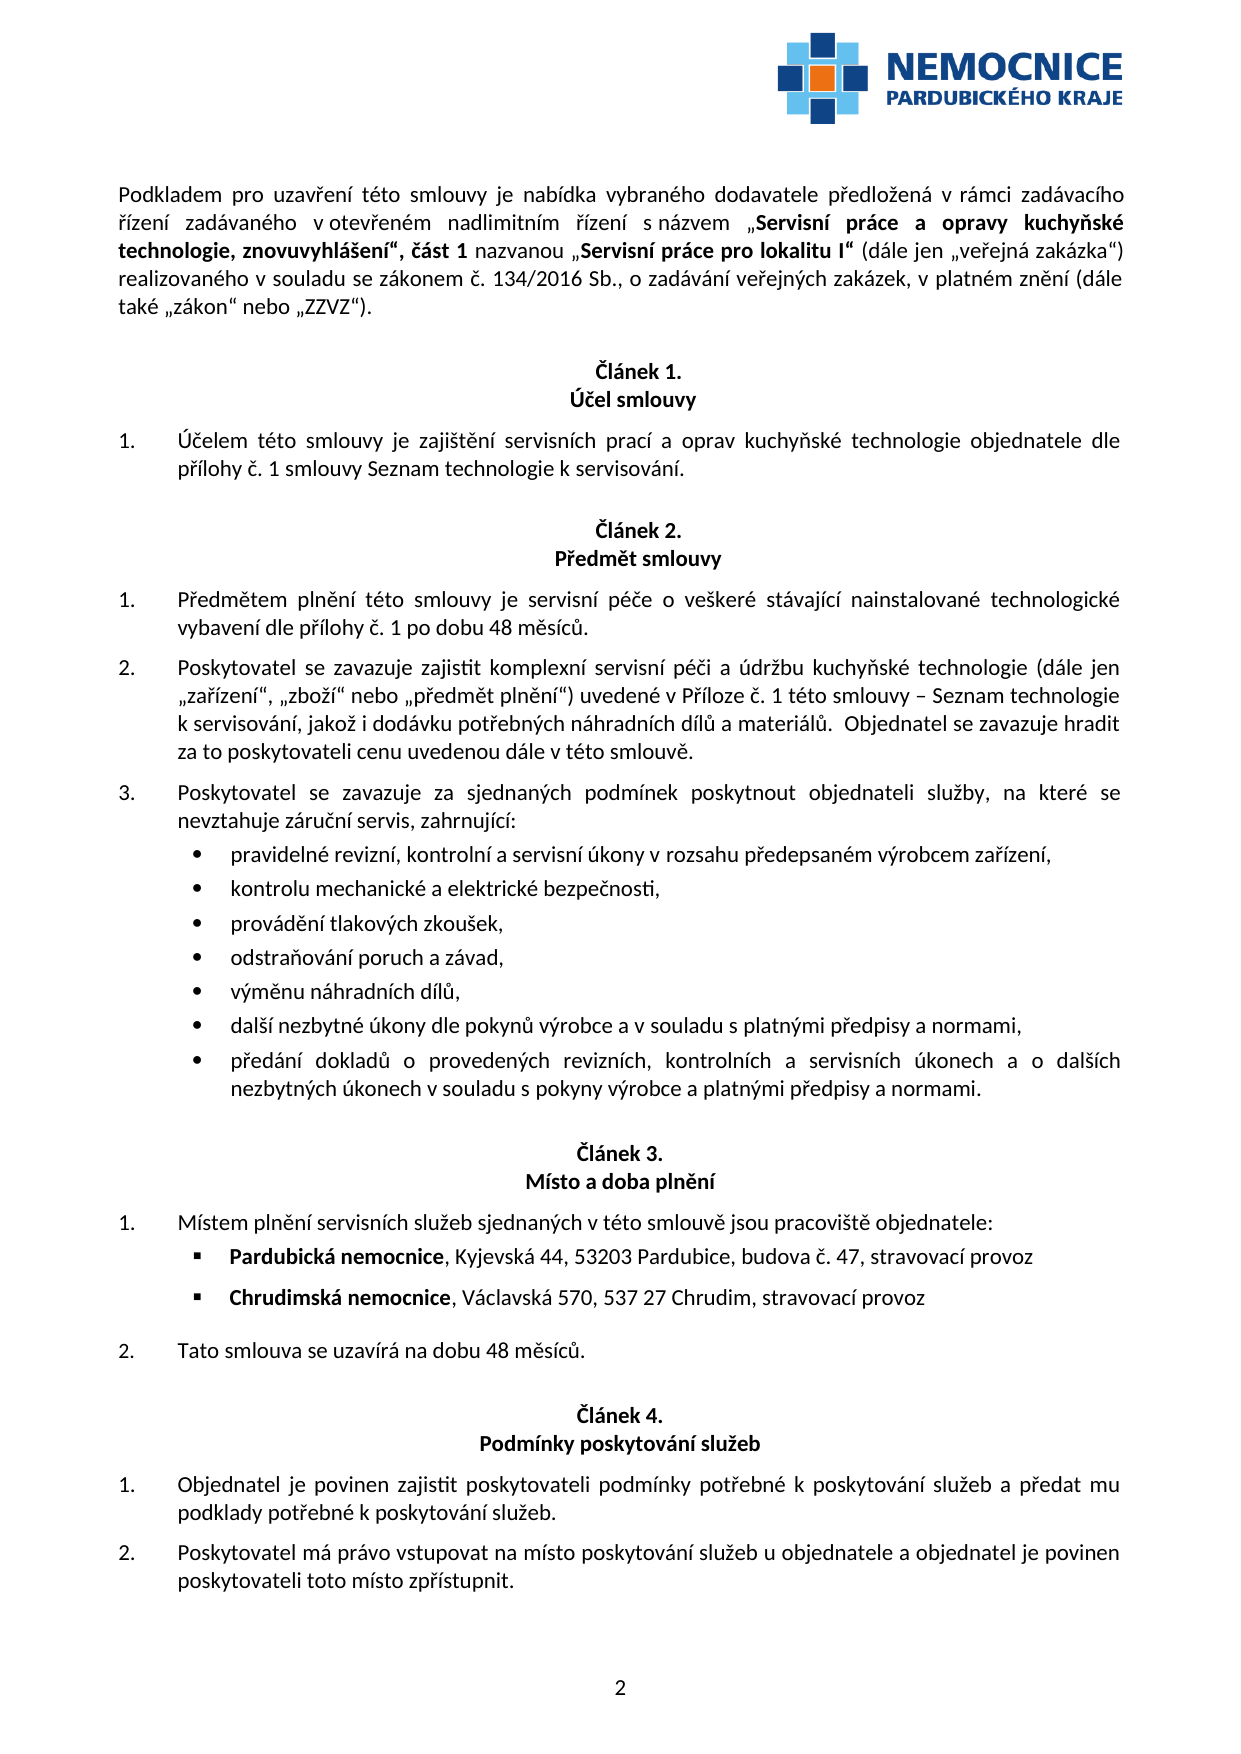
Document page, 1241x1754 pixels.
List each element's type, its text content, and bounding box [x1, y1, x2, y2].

list Pardubická nemocnice, Kyjevská 44, 53203 Pardubice, budova č. 47, stravovací provoz [192, 1242, 1122, 1270]
list Poskytovatel se zavazuje za sjednaných podmínek poskytnout objednateli služby, na které se nevztahuje záruční servis, zahrnující: [118, 778, 1122, 834]
list pravidelné revizní, kontrolní a servisní úkony v rozsahu předepsaném výrobcem zařízení, [193, 840, 1122, 868]
list kontrolu mechanické a elektrické bezpečnosti, [193, 874, 1122, 903]
list Chrudimská nemocnice, Václavská 570, 537 27 Chrudim, stravovací provoz [192, 1283, 1122, 1311]
list další nezbytné úkony dle pokynů výrobce a v souladu s platnými předpisy a normami, [193, 1012, 1122, 1040]
subtitle Článek 3. [118, 1139, 1122, 1167]
list Předmětem plnění této smlouvy je servisní péče o veškeré stávající nainstalované technologické vybavení dle přílohy č. 1 po dobu 48 měsíců. [118, 585, 1122, 641]
list Tato smlouva se uzavírá na dobu 48 měsíců. [118, 1336, 1122, 1364]
list provádění tlakových zkoušek, [193, 909, 1122, 937]
picture [776, 31, 1123, 125]
list Místem plnění servisních služeb sjednaných v této smlouvě jsou pracoviště objednatele: [118, 1208, 1122, 1236]
subtitle Článek 4. [118, 1401, 1122, 1429]
list Objednatel je povinen zajistit poskytovateli podmínky potřebné k poskytování služeb a předat mu podklady potřebné k poskytování služeb. [118, 1470, 1122, 1526]
subtitle Předmět smlouvy [118, 544, 1122, 572]
subtitle Účel smlouvy [118, 386, 1122, 413]
subtitle Článek 2. [155, 516, 1122, 544]
text Podkladem pro uzavření této smlouvy je nabídka vybraného dodavatele předložená v rámci zadávacího řízení zadávaného v otevřeném nadlimitním řízení s názvem „Servisní práce a opravy kuchyňské technologie, znovuvyhlášení“, část 1 nazvanou „Servisní práce pro lokalitu I“ (dále jen „veřejná zakázka“) realizovaného v souladu se zákonem č. 134/2016 Sb., o zadávání veřejných zakázek, v platném znění (dále také „zákon“ nebo „ZZVZ“). [118, 180, 1124, 320]
list odstraňování poruch a závad, [193, 943, 1122, 971]
subtitle Místo a doba plnění [118, 1167, 1122, 1196]
list výměnu náhradních dílů, [193, 977, 1122, 1005]
subtitle Článek 1. [155, 357, 1122, 386]
list Poskytovatel má právo vstupovat na místo poskytování služeb u objednatele a objednatel je povinen poskytovateli toto místo zpřístupnit. [118, 1538, 1122, 1594]
subtitle Podmínky poskytování služeb [118, 1429, 1122, 1457]
list Poskytovatel se zavazuje zajistit komplexní servisní péči a údržbu kuchyňské technologie (dále jen „zařízení“, „zboží“ nebo „předmět plnění“) uvedené v Příloze č. 1 této smlouvy – Seznam technologie k servisování, jakož i dodávku potřebných náhradních dílů a materiálů. Objednatel se zavazuje hradit za to poskytovateli cenu uvedenou dále v této smlouvě. [118, 653, 1122, 766]
list Účelem této smlouvy je zajištění servisních prací a oprav kuchyňské technologie objednatele dle přílohy č. 1 smlouvy Seznam technologie k servisování. [118, 426, 1122, 482]
list předání dokladů o provedených revizních, kontrolních a servisních úkonech a o dalších nezbytných úkonech v souladu s pokyny výrobce a platnými předpisy a normami. [193, 1046, 1122, 1102]
